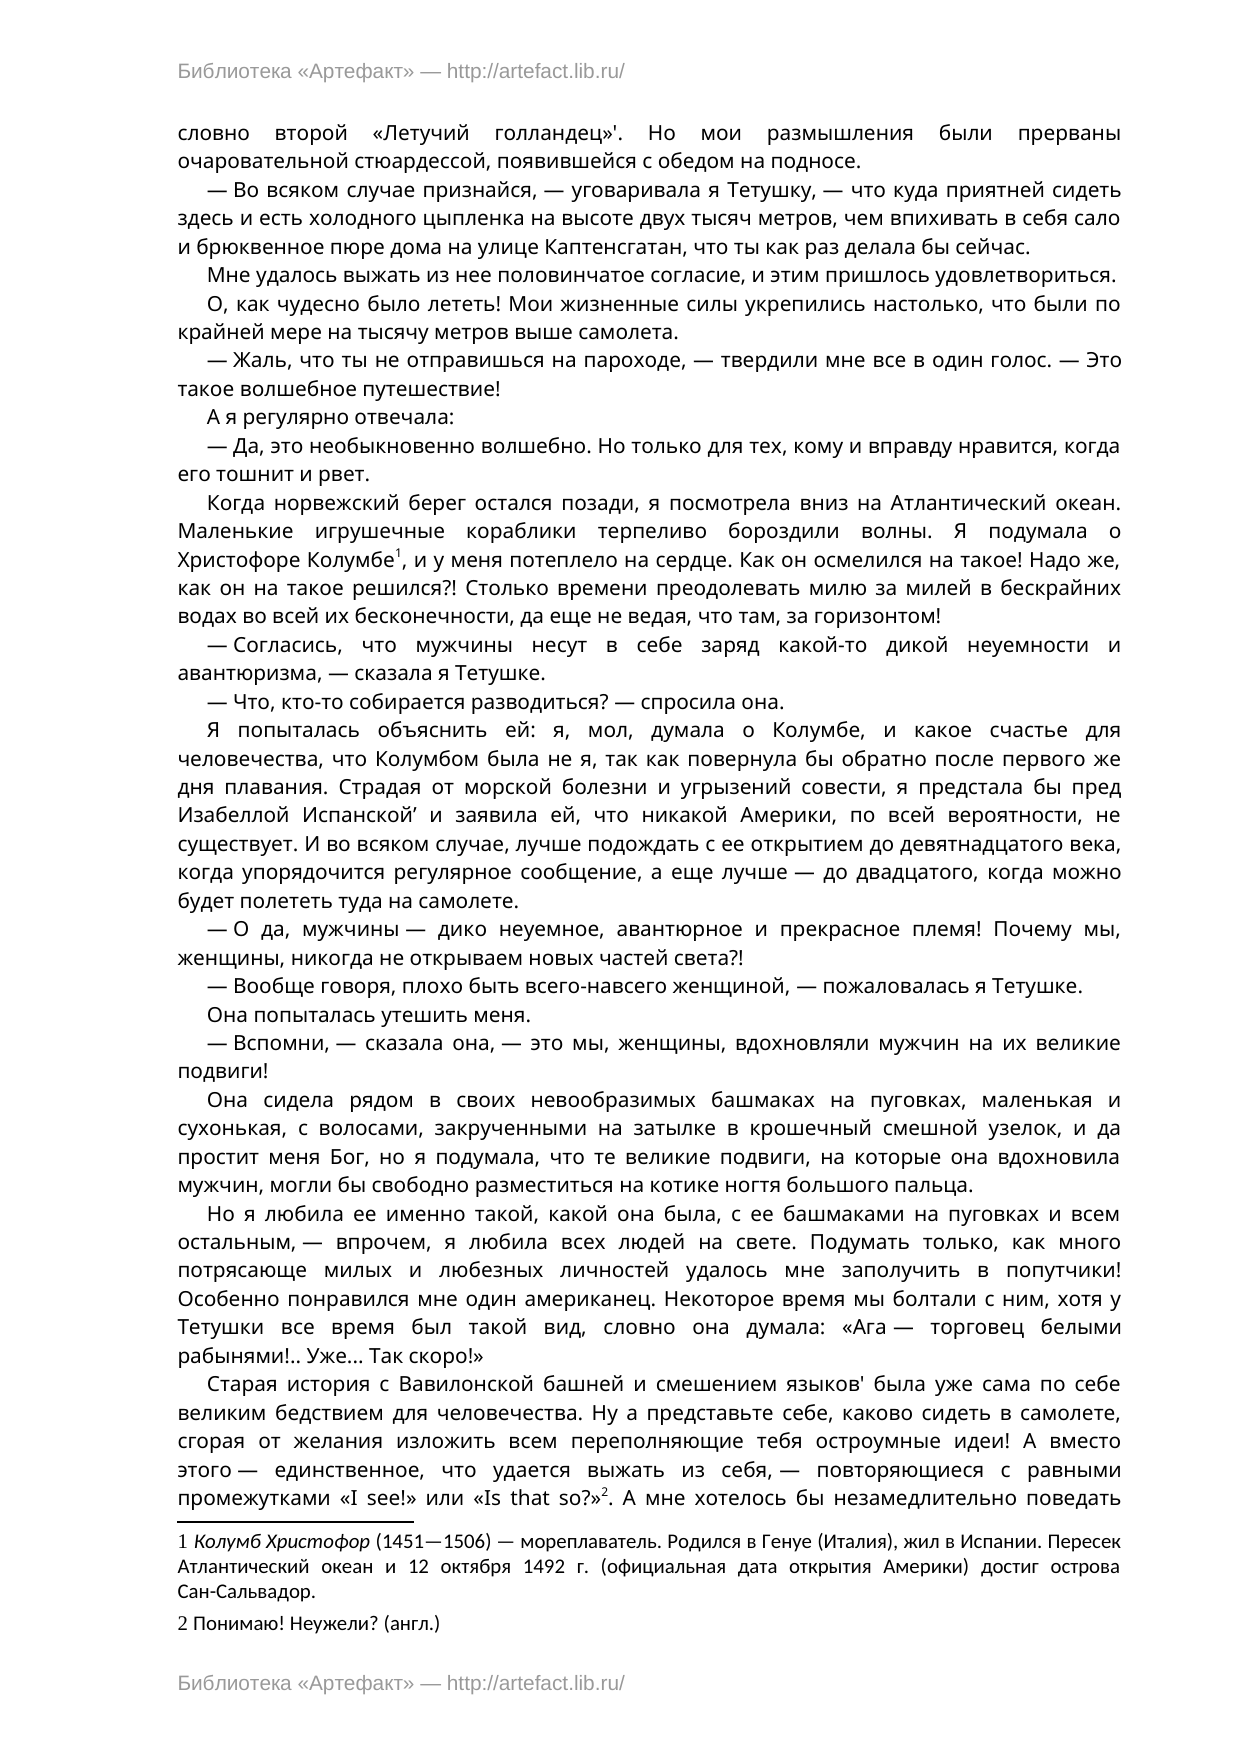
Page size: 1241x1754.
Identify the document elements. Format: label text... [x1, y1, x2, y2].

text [177, 1369, 1122, 1512]
text О, как чудесно было лететь! Мои жизненные силы укрепились настолько, что были по крайней мере на тысячу метров выше самолета. [177, 289, 1122, 346]
text — Да, это необыкновенно волшебно. Но только для тех, кому и вправду нравится, когда его тошнит и рвет. [177, 431, 1122, 488]
text А я регулярно отвечала: [177, 402, 1122, 431]
text — О да, мужчины — дико неуемное, авантюрное и прекрасное племя! Почему мы, женщины, никогда не открываем новых частей света?! [177, 914, 1122, 971]
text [177, 118, 1122, 175]
text Я попыталась объяснить ей: я, мол, думала о Колумбе, и какое счастье для человечества, что Колумбом была не я, так как повернула бы обратно после первого же дня плавания. Страдая от морской болезни и угрызений совести, я предстала бы пред Изабеллой Испанской’ и заявила ей, что никакой Америки, по всей вероятности, не существует. И во всяком случае, лучше подождать с ее открытием до девятнадцатого века, когда упорядочится регулярное сообщение, а еще лучше — до двадцатого, когда можно будет полететь туда на самолете. [177, 715, 1122, 914]
text — Вообще говоря, плохо быть всего-навсего женщиной, — пожаловалась я Тетушке. [177, 971, 1122, 1000]
text Она попыталась утешить меня. [177, 1000, 1122, 1028]
text — Вспомни, — сказала она, — это мы, женщины, вдохновляли мужчин на их великие подвиги! [177, 1028, 1122, 1085]
text — Согласись, что мужчины несут в себе заряд какой-то дикой неуемности и авантюризма, — сказала я Тетушке. [177, 630, 1122, 687]
text Она сидела рядом в своих невообразимых башмаках на пуговках, маленькая и сухонькая, с волосами, закрученными на затылке в крошечный смешной узелок, и да простит меня Бог, но я подумала, что те великие подвиги, на которые она вдохновила мужчин, могли бы свободно разместиться на котике ногтя большого пальца. [177, 1085, 1122, 1199]
text — Что, кто-то собирается разводиться? — спросила она. [177, 687, 1122, 715]
text Мне удалось выжать из нее половинчатое согласие, и этим пришлось удовлетвориться. [177, 260, 1122, 289]
text Когда норвежский берег остался позади, я посмотрела вниз на Атлантический океан. Маленькие игрушечные кораблики терпеливо бороздили волны. Я подумала о Христофоре Колумбе, и у меня потеплело на сердце. Как он осмелился на такое! Надо же, как он на такое решился?! Столько времени преодолевать милю за милей в бескрайних водах во всей их бесконечности, да еще не ведая, что там, за горизонтом! [177, 488, 1122, 630]
text — Жаль, что ты не отправишься на пароходе, — твердили мне все в один голос. — Это такое волшебное путешествие! [177, 346, 1122, 402]
text — Во всяком случае признайся, — уговаривала я Тетушку, — что куда приятней сидеть здесь и есть холодного цыпленка на высоте двух тысяч метров, чем впихивать в себя сало и брюквенное пюре дома на улице Каптенсгатан, что ты как раз делала бы сейчас. [177, 175, 1122, 260]
text Но я любила ее именно такой, какой она была, с ее башмаками на пуговках и всем остальным, — впрочем, я любила всех людей на свете. Подумать только, как много потрясающе милых и любезных личностей удалось мне заполучить в попутчики! Особенно понравился мне один американец. Некоторое время мы болтали с ним, хотя у Тетушки все время был такой вид, словно она думала: «Ага — торговец белыми рабынями!.. Уже... Так скоро!» [177, 1199, 1122, 1369]
